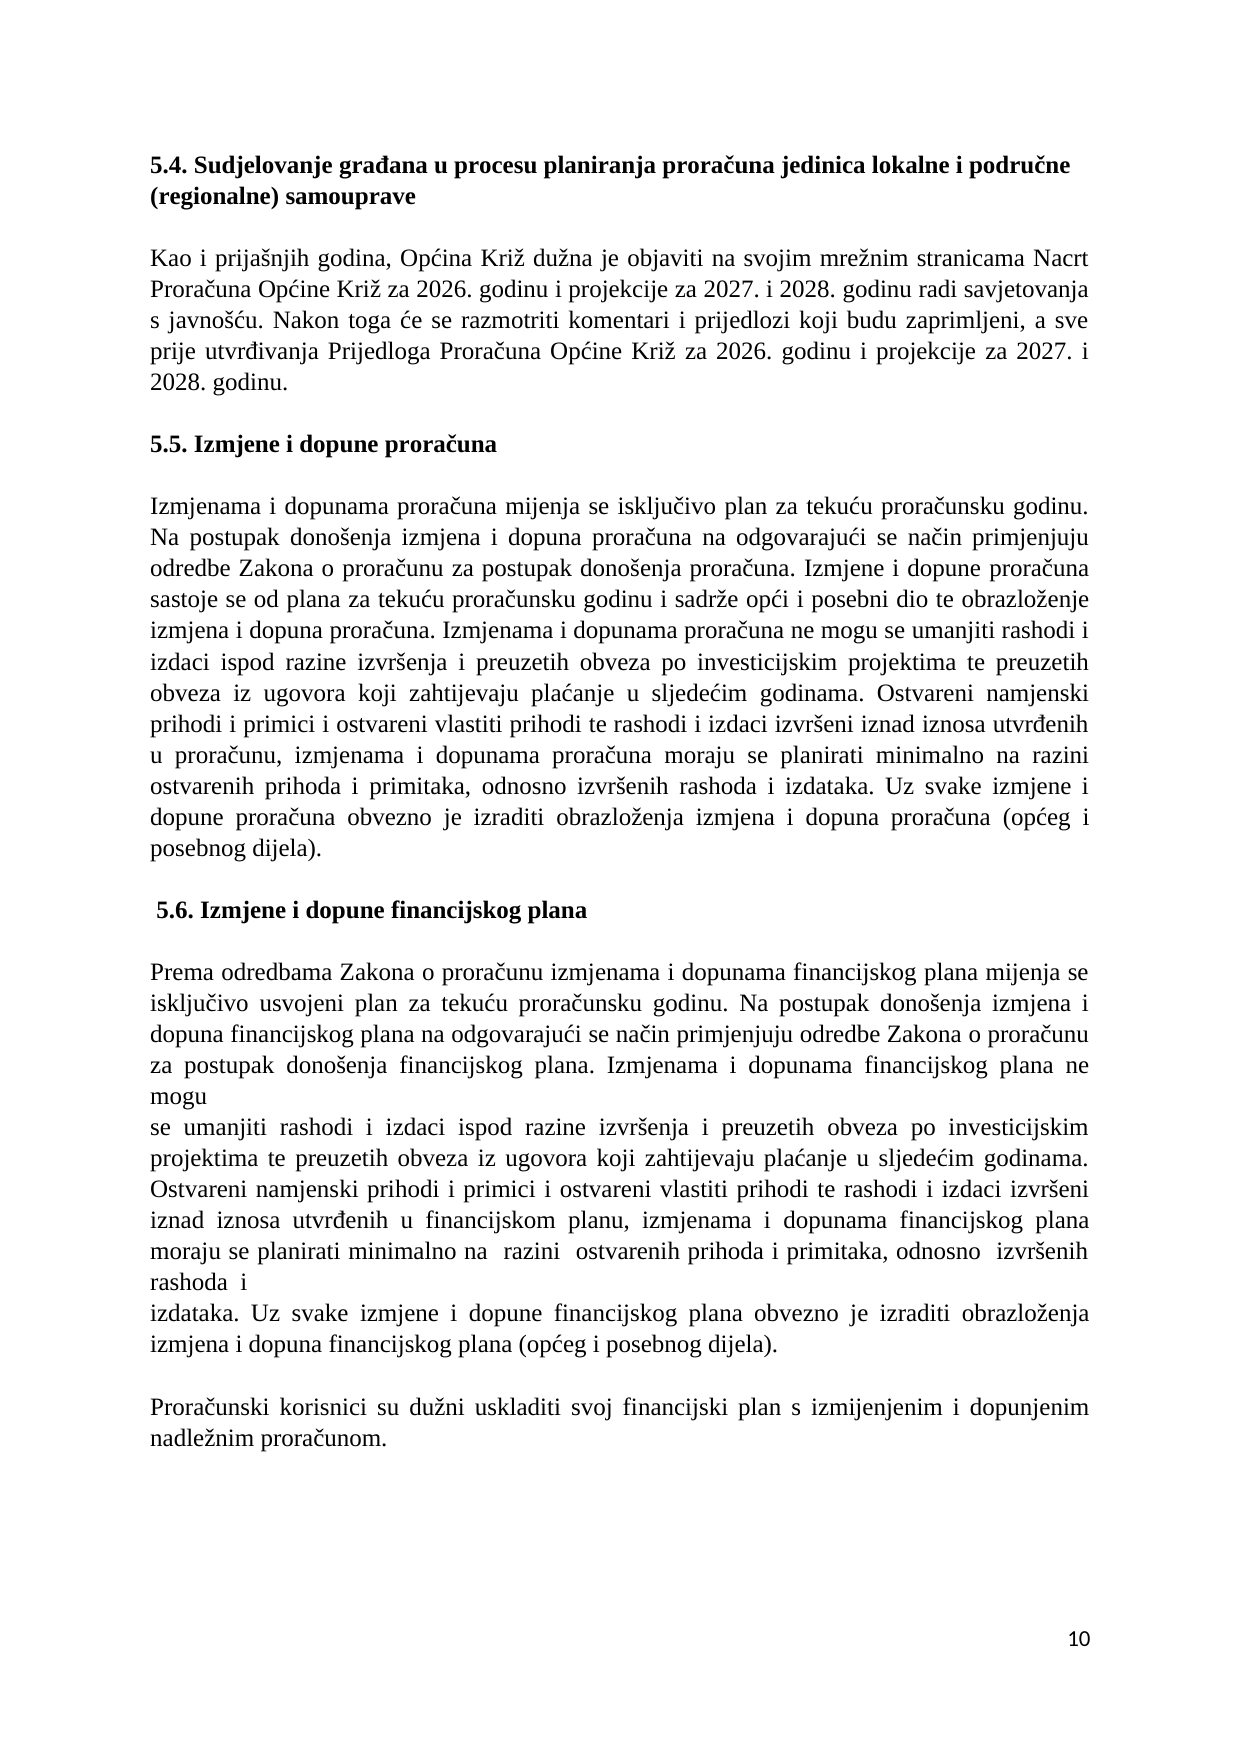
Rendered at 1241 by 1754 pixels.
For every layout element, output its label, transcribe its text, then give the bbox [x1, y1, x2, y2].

text Izmjenama i dopunama proračuna mijenja se isključivo plan za tekuću proračunsku godinu. Na postupak donošenja izmjena i dopuna proračuna na odgovarajući se način primjenjuju odredbe Zakona o proračunu za postupak donošenja proračuna. Izmjene i dopune proračuna sastoje se od plana za tekuću proračunsku godinu i sadrže opći i posebni dio te obrazloženje izmjena i dopuna proračuna. Izmjenama i dopunama proračuna ne mogu se umanjiti rashodi i izdaci ispod razine izvršenja i preuzetih obveza po investicijskim projektima te preuzetih obveza iz ugovora koji zahtijevaju plaćanje u sljedećim godinama. Ostvareni namjenski prihodi i primici i ostvareni vlastiti prihodi te rashodi i izdaci izvršeni iznad iznosa utvrđenih u proračunu, izmjenama i dopunama proračuna moraju se planirati minimalno na razini ostvarenih prihoda i primitaka, odnosno izvršenih rashoda i izdataka. Uz svake izmjene i dopune proračuna obvezno je izraditi obrazloženja izmjena i dopuna proračuna (općeg i posebnog dijela). [150, 491, 1090, 862]
text izdataka. Uz svake izmjene i dopune financijskog plana obvezno je izraditi obrazloženja izmjena i dopuna financijskog plana (općeg i posebnog dijela). [150, 1298, 1090, 1358]
text 5.5. Izmjene i dopune proračuna [150, 429, 1090, 458]
text se umanjiti rashodi i izdaci ispod razine izvršenja i preuzetih obveza po investicijskim projektima te preuzetih obveza iz ugovora koji zahtijevaju plaćanje u sljedećim godinama. Ostvareni namjenski prihodi i primici i ostvareni vlastiti prihodi te rashodi i izdaci izvršeni iznad iznosa utvrđenih u financijskom planu, izmjenama i dopunama financijskog plana moraju se planirati minimalno na razini ostvarenih prihoda i primitaka, odnosno izvršenih rashoda i [150, 1112, 1090, 1296]
text 5.6. Izmjene i dopune financijskog plana [150, 895, 1090, 924]
text (regionalne) samouprave [150, 181, 1090, 210]
text Prema odredbama Zakona o proračunu izmjenama i dopunama financijskog plana mijenja se isključivo usvojeni plan za tekuću proračunsku godinu. Na postupak donošenja izmjena i dopuna financijskog plana na odgovarajući se način primjenjuju odredbe Zakona o proračunu za postupak donošenja financijskog plana. Izmjenama i dopunama financijskog plana ne mogu [150, 957, 1090, 1110]
text 5.4. Sudjelovanje građana u procesu planiranja proračuna jedinica lokalne i područne [150, 150, 1090, 179]
text Proračunski korisnici su dužni uskladiti svoj financijski plan s izmijenjenim i dopunjenim nadležnim proračunom. [150, 1392, 1090, 1451]
text Kao i prijašnjih godina, Općina Križ dužna je objaviti na svojim mrežnim stranicama Nacrt Proračuna Općine Križ za 2026. godinu i projekcije za 2027. i 2028. godinu radi savjetovanja s javnošću. Nakon toga će se razmotriti komentari i prijedlozi koji budu zaprimljeni, a sve prije utvrđivanja Prijedloga Proračuna Općine Križ za 2026. godinu i projekcije za 2027. i 2028. godinu. [150, 243, 1090, 396]
